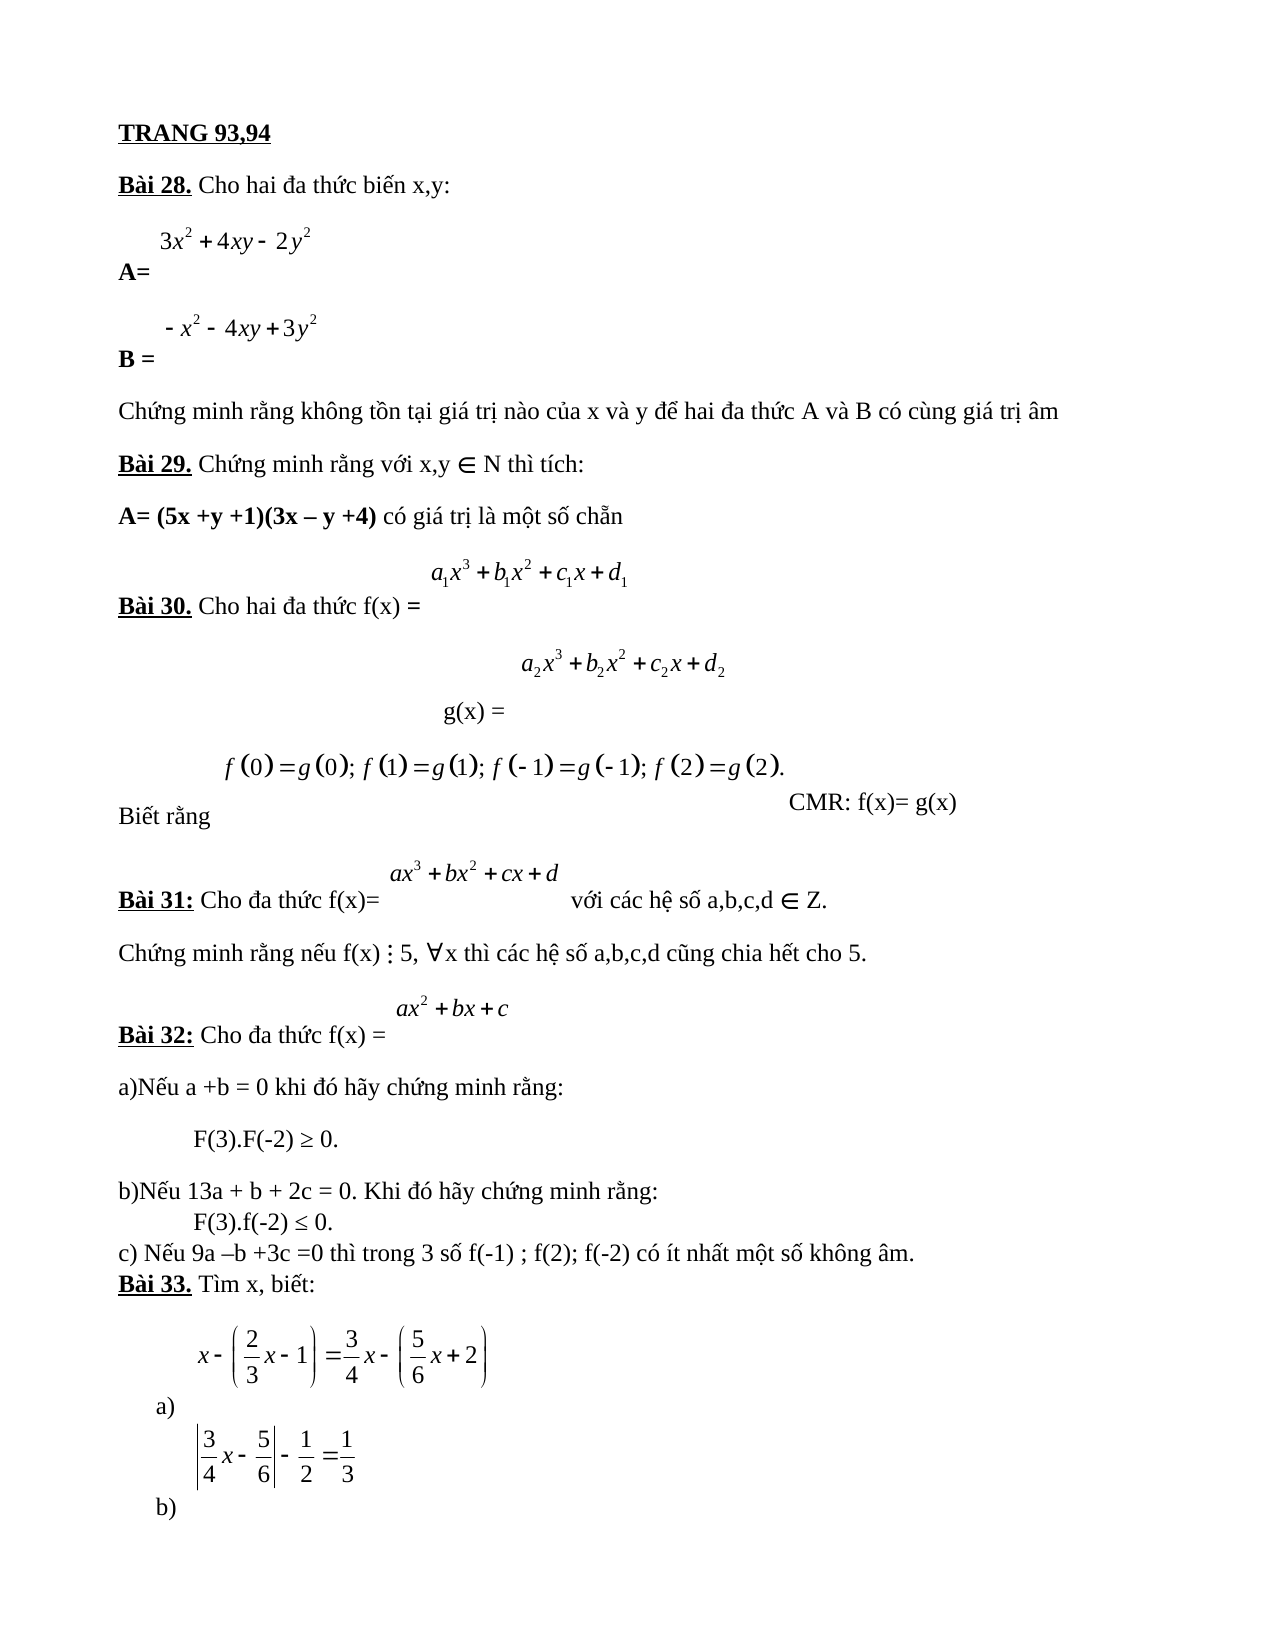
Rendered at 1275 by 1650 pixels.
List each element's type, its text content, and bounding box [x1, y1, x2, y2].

text B = [118, 309, 1157, 373]
text TRANG 93,94 [118, 118, 1157, 147]
text Chứng minh rằng không tồn tại giá trị nào của x và y để hai đa thức A và B có cùng giá trị âm [118, 396, 1157, 424]
text Bài 31: Cho đa thức f(x)= với các hệ số a,b,c,d ∈ Z. [118, 854, 1157, 913]
text Bài 29. Chứng minh rằng với x,y ∈ N thì tích: [118, 448, 1157, 478]
text A= [118, 222, 1157, 286]
text Bài 28. Cho hai đa thức biến x,y: [118, 170, 1157, 199]
text c) Nếu 9a –b +3c =0 thì trong 3 số f(-1) ; f(2); f(-2) có ít nhất một số không âm. [118, 1238, 1157, 1267]
text a)Nếu a +b = 0 khi đó hãy chứng minh rằng: [118, 1072, 1157, 1101]
text Chứng minh rằng nếu f(x) ⋮ 5, ∀x thì các hệ số a,b,c,d cũng chia hết cho 5. [118, 937, 1157, 967]
text Bài 33. Tìm x, biết: [118, 1269, 1157, 1298]
text Biết rằng CMR: f(x)= g(x) [118, 749, 1157, 830]
text Bài 30. Cho hai đa thức f(x) = [118, 553, 1157, 620]
text A= (5x +y +1)(3x – y +4) có giá trị là một số chẵn [118, 501, 1157, 530]
text b)Nếu 13a + b + 2c = 0. Khi đó hãy chứng minh rằng: [118, 1176, 1157, 1205]
text F(3).F(-2) ≥ 0. [193, 1124, 1157, 1153]
text g(x) = [118, 643, 1157, 724]
text Bài 32: Cho đa thức f(x) = [118, 990, 1157, 1049]
text F(3).f(-2) ≤ 0. [193, 1207, 1157, 1236]
